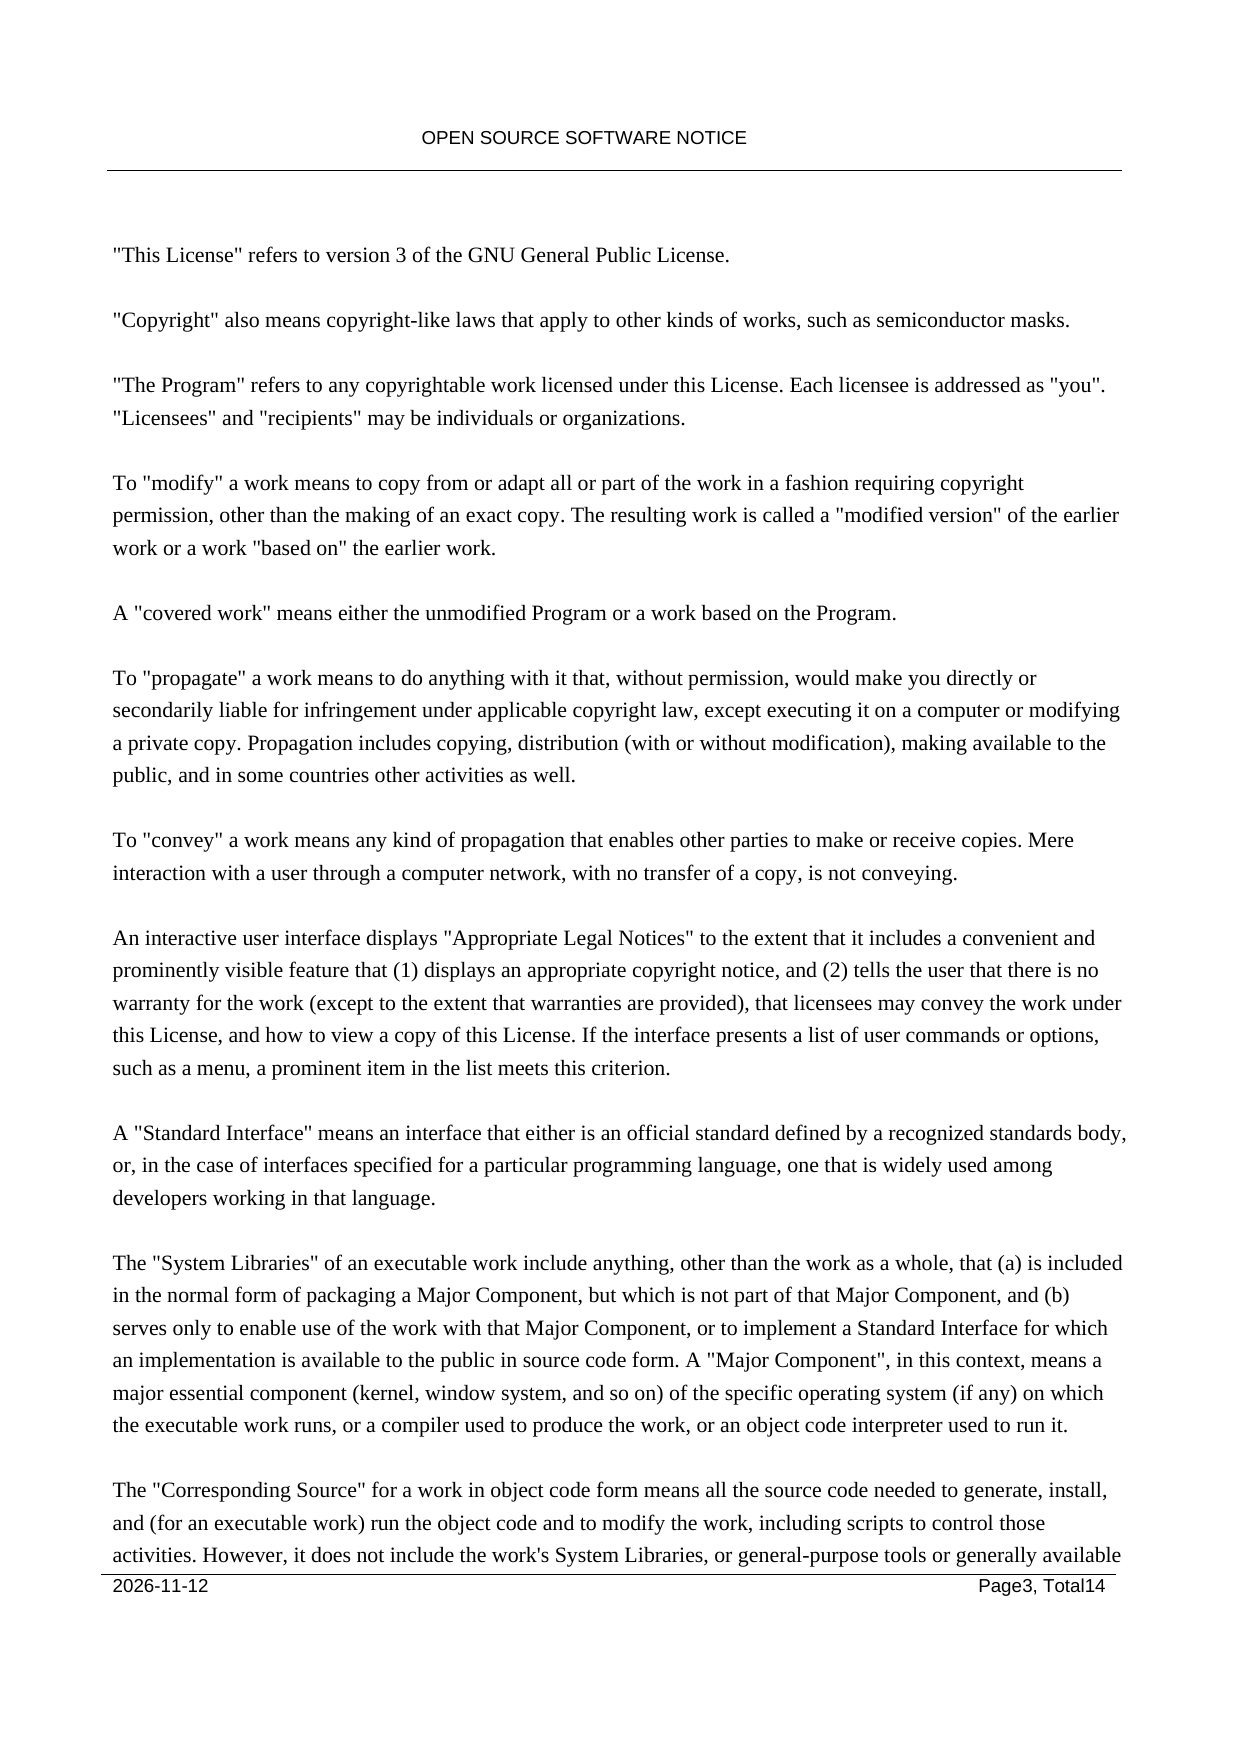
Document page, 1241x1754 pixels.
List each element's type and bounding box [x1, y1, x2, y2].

text [112, 206, 1128, 1571]
